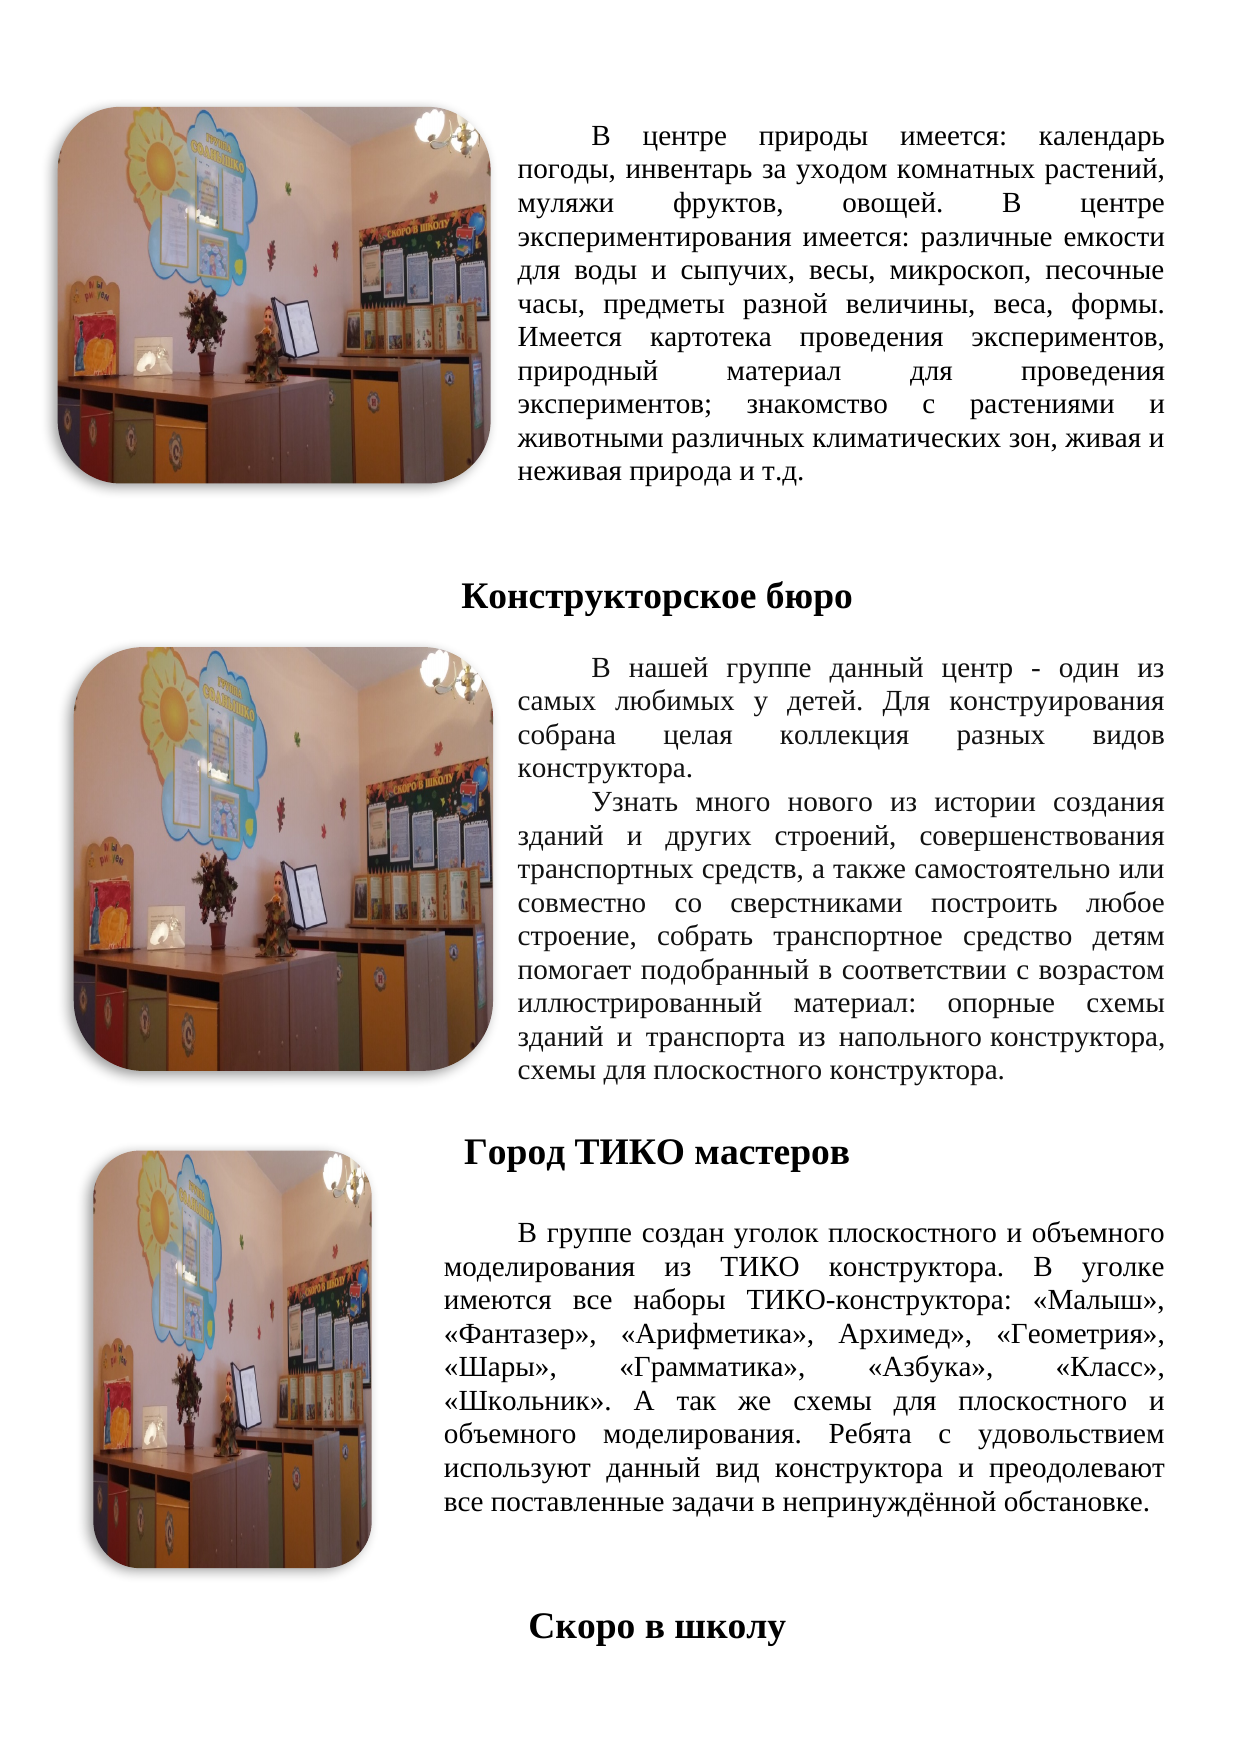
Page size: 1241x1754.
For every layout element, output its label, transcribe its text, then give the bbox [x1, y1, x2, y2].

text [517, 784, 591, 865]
text Конструкторское бюро [75, 573, 1165, 616]
picture [73, 647, 494, 1071]
text Скоро в школу [75, 1603, 1165, 1647]
picture [57, 106, 491, 484]
text В нашей группе данный центр - один из самых любимых у детей. Для конструирования собрана целая коллекция разных видов конструктора. [517, 650, 1165, 784]
text В группе создан уголок плоскостного и объемного моделирования из ТИКО конструктора. В уголке имеются все наборы ТИКО-конструктора: «Малыш», «Фантазер», «Арифметика», Архимед», «Геометрия», «Шары», «Грамматика», «Азбука», «Класс», «Школьник». А так же схемы для плоскостного и объемного моделирования. Ребята с удовольствием используют данный вид конструктора и преодолевают все поставленные задачи в непринуждённой обстановке. [444, 1215, 1165, 1517]
text В центре природы имеется: календарь погоды, инвентарь за уходом комнатных растений, муляжи фруктов, овощей. В центре экспериментирования имеется: различные емкости для воды и сыпучих, весы, микроскоп, песочные часы, предметы разной величины, веса, формы. Имеется картотека проведения экспериментов, природный материал для проведения экспериментов; знакомство с растениями и животными различных климатических зон, живая и неживая природа и т.д. [517, 118, 1165, 487]
text Узнать много нового из истории создания зданий и других строений, совершенствования транспортных средств, а также самостоятельно или совместно со сверстниками построить любое строение, собрать транспортное средство детям помогает подобранный в соответствии с возрастом иллюстрированный материал: опорные схемы зданий и транспорта из напольного конструктора, схемы для плоскостного конструктора. [517, 868, 1165, 1086]
picture [93, 1150, 372, 1569]
text Город ТИКО мастеров [75, 1129, 1165, 1172]
